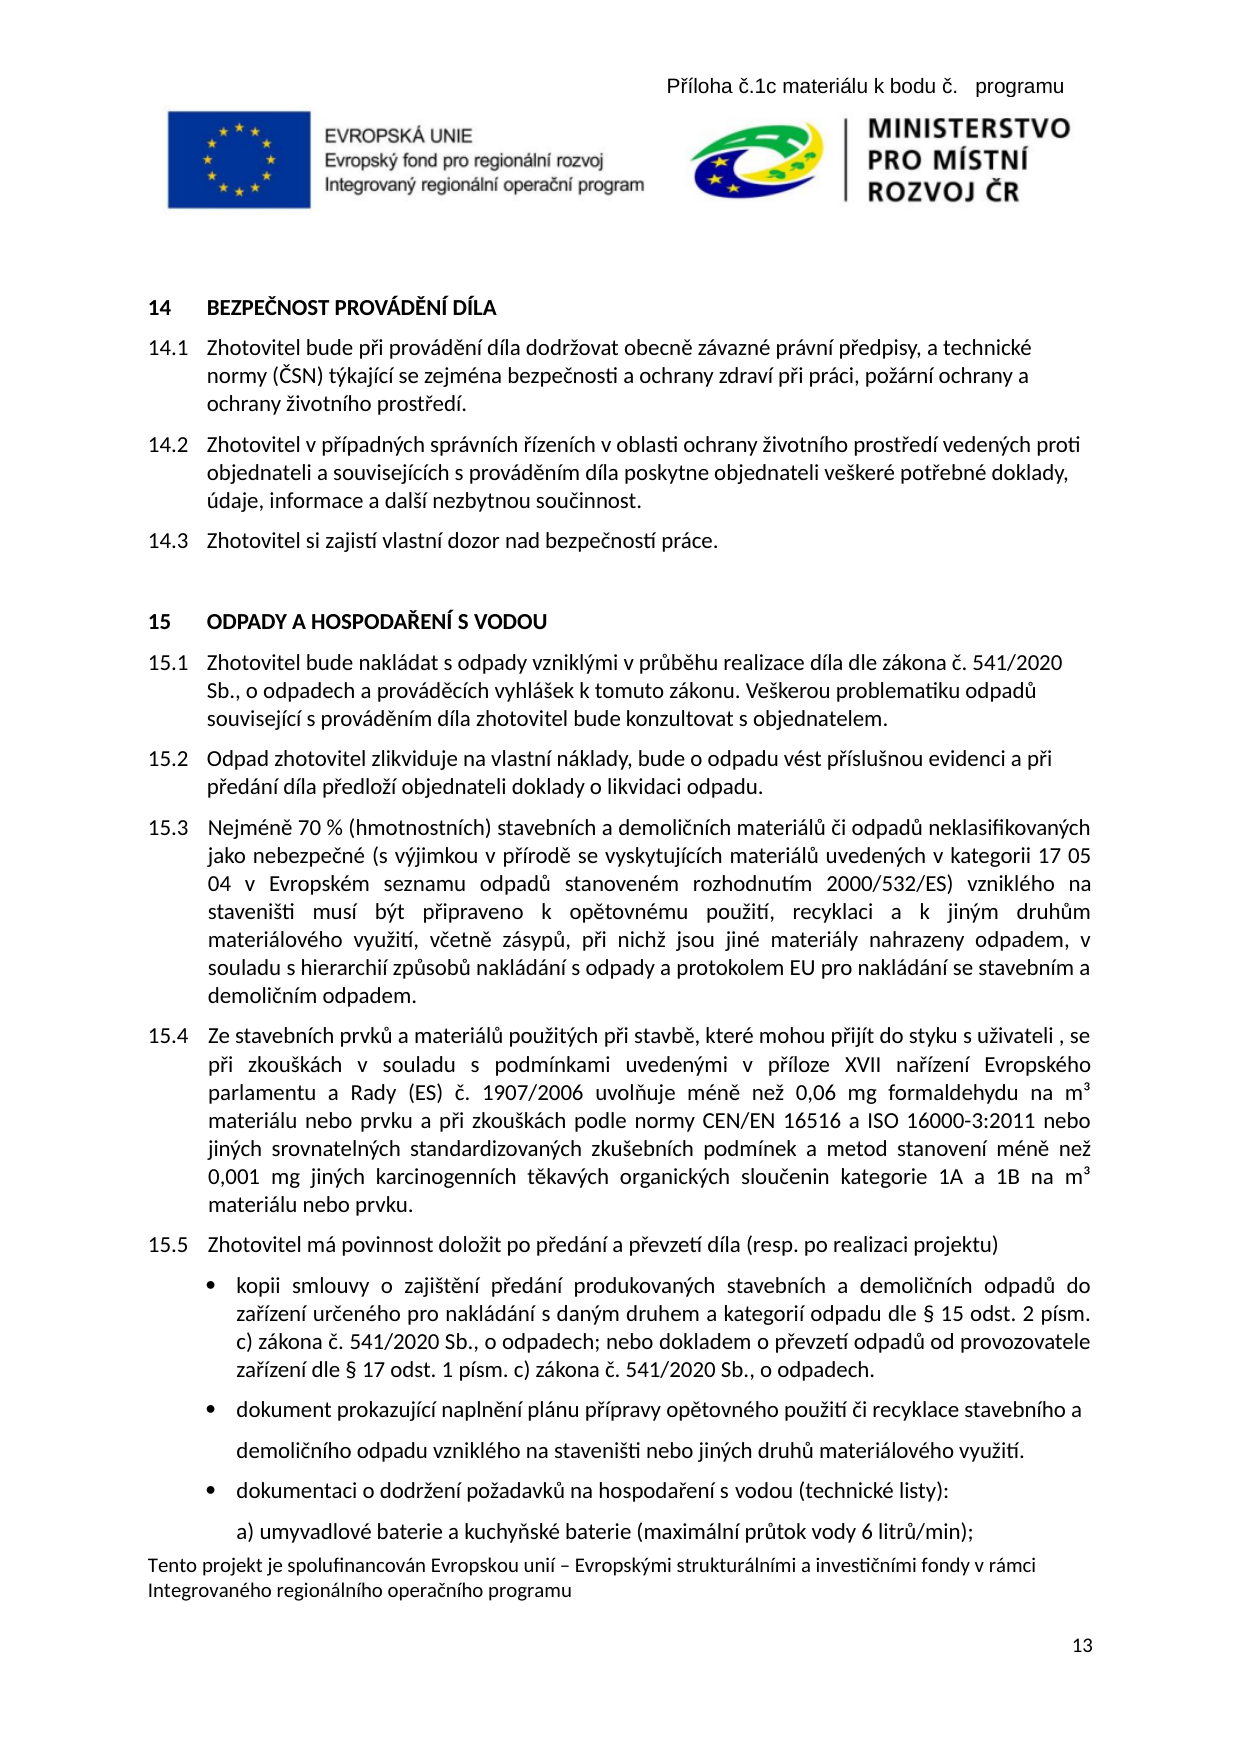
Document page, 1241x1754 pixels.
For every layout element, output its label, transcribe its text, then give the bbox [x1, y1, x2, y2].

list dokument prokazující naplnění plánu přípravy opětovného použití či recyklace stavebního a [207, 1395, 1093, 1423]
list BEZPEČNOST PROVÁDĚNÍ DÍLA [148, 293, 1093, 321]
list ODPADY A HOSPODAŘENÍ S VODOU [148, 607, 1093, 635]
text a) umyvadlové baterie a kuchyňské baterie (maximální průtok vody 6 litrů/min); [236, 1517, 1093, 1545]
list dokumentaci o dodržení požadavků na hospodaření s vodou (technické listy): [207, 1476, 1093, 1504]
list Zhotovitel má povinnost doložit po předání a převzetí díla (resp. po realizaci projektu) [148, 1230, 1093, 1258]
list Zhotovitel si zajistí vlastní dozor nad bezpečností práce. [148, 526, 1093, 554]
list Nejméně 70 % (hmotnostních) stavebních a demoličních materiálů či odpadů neklasifikovaných jako nebezpečné (s výjimkou v přírodě se vyskytujících materiálů uvedených v kategorii 17 05 04 v Evropském seznamu odpadů stanoveném rozhodnutím 2000/532/ES) vzniklého na staveništi musí být připraveno k opětovnému použití, recyklaci a k jiným druhům materiálového využití, včetně zásypů, při nichž jsou jiné materiály nahrazeny odpadem, v souladu s hierarchií způsobů nakládání s odpady a protokolem EU pro nakládání se stavebním a demoličním odpadem. [148, 813, 1093, 1009]
picture [147, 97, 1093, 231]
list kopii smlouvy o zajištění předání produkovaných stavebních a demoličních odpadů do zařízení určeného pro nakládání s daným druhem a kategorií odpadu dle § 15 odst. 2 písm. c) zákona č. 541/2020 Sb., o odpadech; nebo dokladem o převzetí odpadů od provozovatele zařízení dle § 17 odst. 1 písm. c) zákona č. 541/2020 Sb., o odpadech. [207, 1271, 1093, 1383]
list Zhotovitel bude nakládat s odpady vzniklými v průběhu realizace díla dle zákona č. 541/2020 Sb., o odpadech a prováděcích vyhlášek k tomuto zákonu. Veškerou problematiku odpadů související s prováděním díla zhotovitel bude konzultovat s objednatelem. [148, 648, 1093, 732]
text demoličního odpadu vzniklého na staveništi nebo jiných druhů materiálového využití. [177, 1436, 1093, 1464]
list Zhotovitel v případných správních řízeních v oblasti ochrany životního prostředí vedených proti objednateli a souvisejících s prováděním díla poskytne objednateli veškeré potřebné doklady, údaje, informace a další nezbytnou součinnost. [148, 430, 1093, 514]
list Ze stavebních prvků a materiálů použitých při stavbě, které mohou přijít do styku s uživateli , se při zkouškách v souladu s podmínkami uvedenými v příloze XVII nařízení Evropského parlamentu a Rady (ES) č. 1907/2006 uvolňuje méně než 0,06 mg formaldehydu na m³ materiálu nebo prvku a při zkouškách podle normy CEN/EN 16516 a ISO 16000-3:2011 nebo jiných srovnatelných standardizovaných zkušebních podmínek a metod stanovení méně než 0,001 mg jiných karcinogenních těkavých organických sloučenin kategorie 1A a 1B na m³ materiálu nebo prvku. [148, 1022, 1093, 1218]
list Odpad zhotovitel zlikviduje na vlastní náklady, bude o odpadu vést příslušnou evidenci a při předání díla předloží objednateli doklady o likvidaci odpadu. [148, 744, 1093, 801]
list Zhotovitel bude při provádění díla dodržovat obecně závazné právní předpisy, a technické normy (ČSN) týkající se zejména bezpečnosti a ochrany zdraví při práci, požární ochrany a ochrany životního prostředí. [148, 333, 1093, 417]
